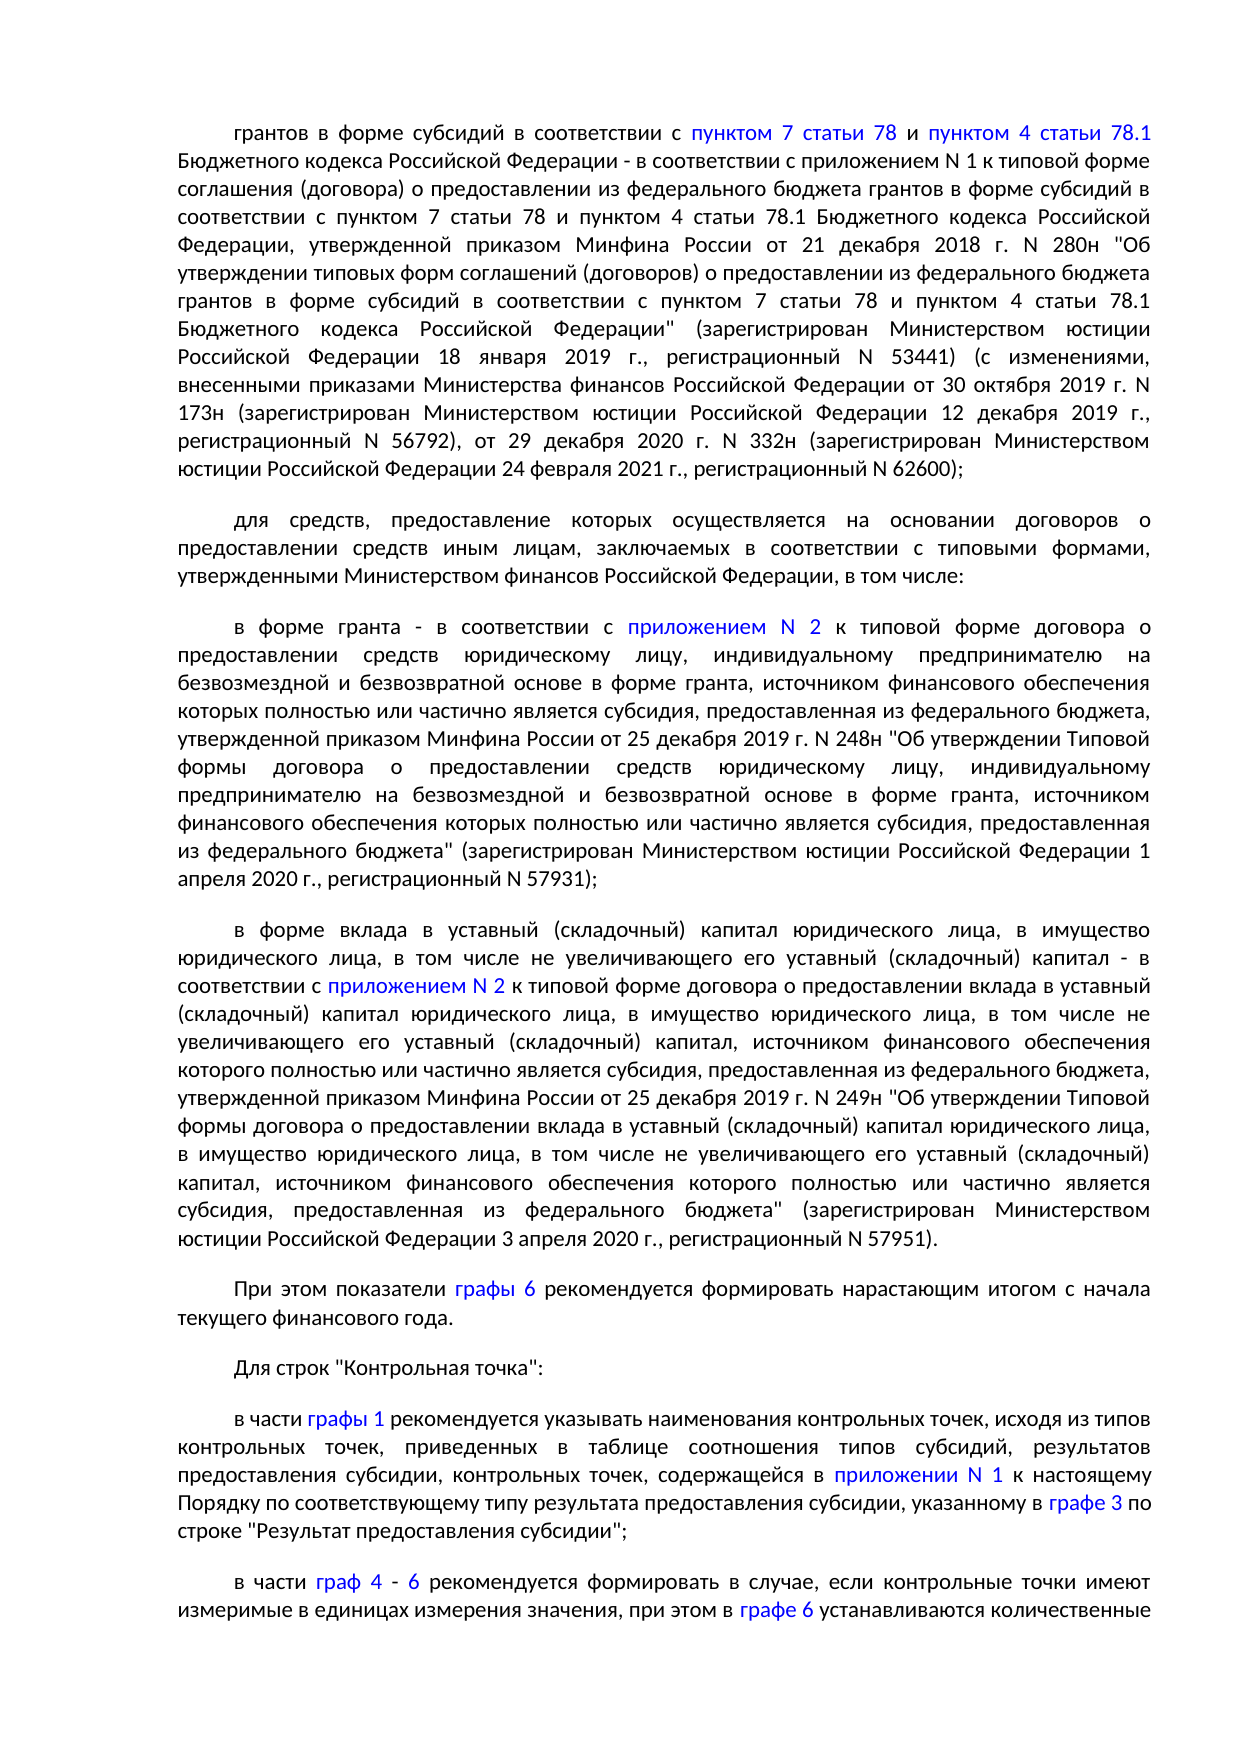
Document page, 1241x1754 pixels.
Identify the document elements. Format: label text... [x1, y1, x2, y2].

text в форме гранта - в соответствии с приложением N 2 к типовой форме договора о предоставлении средств юридическому лицу, индивидуальному предпринимателю на безвозмездной и безвозвратной основе в форме гранта, источником финансового обеспечения которых полностью или частично является субсидия, предоставленная из федерального бюджета, утвержденной приказом Минфина России от 25 декабря 2019 г. N 248н "Об утверждении Типовой формы договора о предоставлении средств юридическому лицу, индивидуальному предпринимателю на безвозмездной и безвозвратной основе в форме гранта, источником финансового обеспечения которых полностью или частично является субсидия, предоставленная из федерального бюджета" (зарегистрирован Министерством юстиции Российской Федерации 1 апреля 2020 г., регистрационный N 57931); [177, 612, 1152, 892]
text грантов в форме субсидий в соответствии с пунктом 7 статьи 78 и пунктом 4 статьи 78.1 Бюджетного кодекса Российской Федерации - в соответствии с приложением N 1 к типовой форме соглашения (договора) о предоставлении из федерального бюджета грантов в форме субсидий в соответствии с пунктом 7 статьи 78 и пунктом 4 статьи 78.1 Бюджетного кодекса Российской Федерации, утвержденной приказом Минфина России от 21 декабря 2018 г. N 280н "Об утверждении типовых форм соглашений (договоров) о предоставлении из федерального бюджета грантов в форме субсидий в соответствии с пунктом 7 статьи 78 и пунктом 4 статьи 78.1 Бюджетного кодекса Российской Федерации" (зарегистрирован Министерством юстиции Российской Федерации 18 января 2019 г., регистрационный N 53441) (с изменениями, внесенными приказами Министерства финансов Российской Федерации от 30 октября 2019 г. N 173н (зарегистрирован Министерством юстиции Российской Федерации 12 декабря 2019 г., регистрационный N 56792), от 29 декабря 2020 г. N 332н (зарегистрирован Министерством юстиции Российской Федерации 24 февраля 2021 г., регистрационный N 62600); [177, 118, 1152, 482]
text для средств, предоставление которых осуществляется на основании договоров о предоставлении средств иным лицам, заключаемых в соответствии с типовыми формами, утвержденными Министерством финансов Российской Федерации, в том числе: [177, 505, 1152, 589]
text в форме вклада в уставный (складочный) капитал юридического лица, в имущество юридического лица, в том числе не увеличивающего его уставный (складочный) капитал - в соответствии с приложением N 2 к типовой форме договора о предоставлении вклада в уставный (складочный) капитал юридического лица, в имущество юридического лица, в том числе не увеличивающего его уставный (складочный) капитал, источником финансового обеспечения которого полностью или частично является субсидия, предоставленная из федерального бюджета, утвержденной приказом Минфина России от 25 декабря 2019 г. N 249н "Об утверждении Типовой формы договора о предоставлении вклада в уставный (складочный) капитал юридического лица, в имущество юридического лица, в том числе не увеличивающего его уставный (складочный) капитал, источником финансового обеспечения которого полностью или частично является субсидия, предоставленная из федерального бюджета" (зарегистрирован Министерством юстиции Российской Федерации 3 апреля 2020 г., регистрационный N 57951). [177, 915, 1152, 1252]
text в части графы 1 рекомендуется указывать наименования контрольных точек, исходя из типов контрольных точек, приведенных в таблице соотношения типов субсидий, результатов предоставления субсидии, контрольных точек, содержащейся в приложении N 1 к настоящему Порядку по соответствующему типу результата предоставления субсидии, указанному в графе 3 по строке "Результат предоставления субсидии"; [177, 1404, 1152, 1544]
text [177, 1567, 1152, 1623]
text При этом показатели графы 6 рекомендуется формировать нарастающим итогом с начала текущего финансового года. [177, 1274, 1152, 1331]
text Для строк "Контрольная точка": [177, 1353, 1152, 1382]
